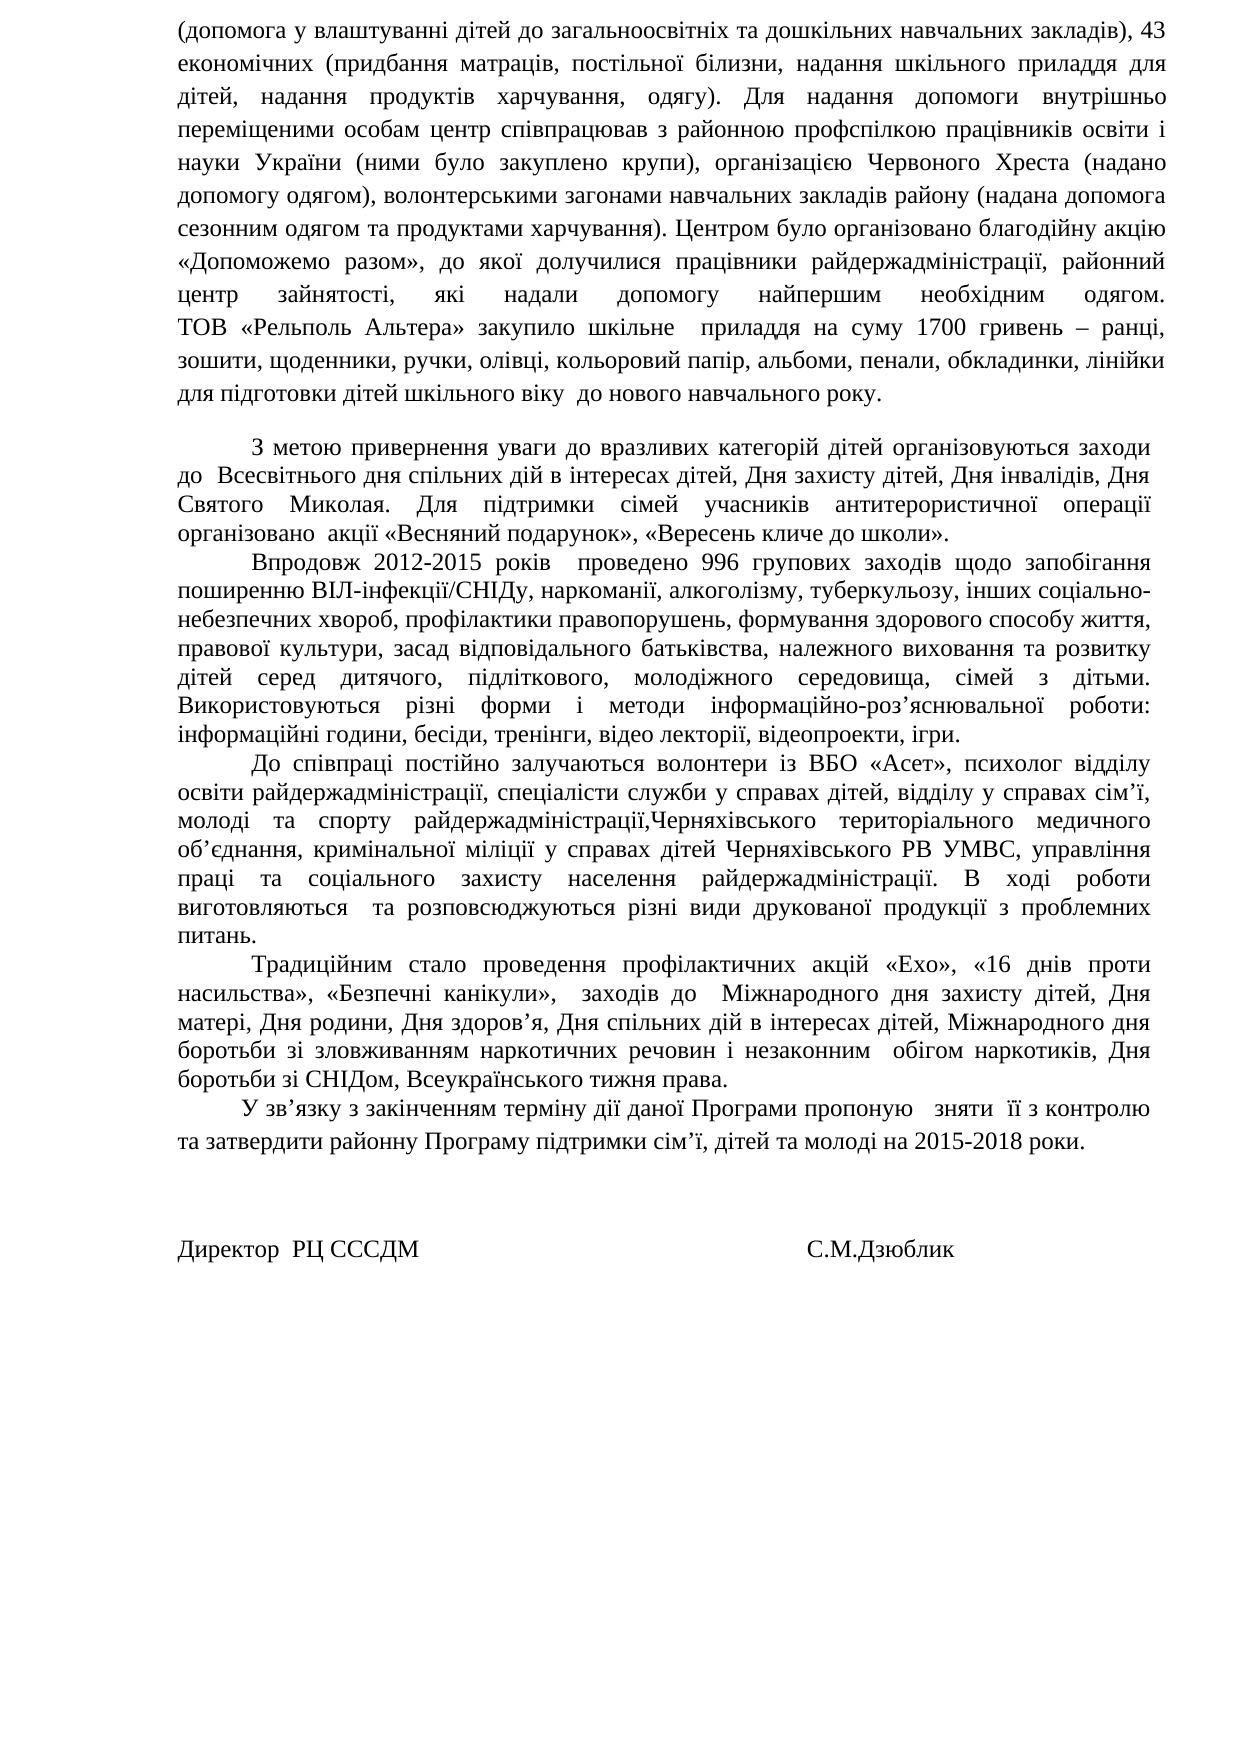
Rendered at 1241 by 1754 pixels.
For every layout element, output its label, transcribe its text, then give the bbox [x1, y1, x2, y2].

text У зв’язку з закінченням терміну дії даної Програми пропоную зняти її з контролю та затвердити районну Програму підтримки сім’ї, дітей та молоді на 2015-2018 роки. [177, 1093, 1152, 1155]
text Директор РЦ СССДМ С.М.Дзюблик [177, 1234, 1152, 1263]
subtitle Впродовж 2012-2015 років проведено 996 групових заходів щодо запобігання поширенню ВІЛ-інфекції/СНІДу, наркоманії, алкоголізму, туберкульозу, інших соціально-небезпечних хвороб, профілактики правопорушень, формування здорового способу життя, правової культури, засад відповідального батьківства, належного виховання та розвитку дітей серед дитячого, підліткового, молодіжного середовища, сімей з дітьми. Використовуються різні форми і методи інформаційно-роз’яснювальної роботи: інформаційні години, бесіди, тренінги, відео лекторії, відеопроекти, ігри. [177, 547, 1152, 748]
subtitle З метою привернення уваги до вразливих категорій дітей організовуються заходи до Всесвітнього дня спільних дій в інтересах дітей, Дня захисту дітей, Дня інвалідів, Дня Святого Миколая. Для підтримки сімей учасників антитерористичної операції організовано акції «Весняний подарунок», «Вересень кличе до школи». [177, 432, 1152, 547]
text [177, 15, 1166, 407]
subtitle До співпраці постійно залучаються волонтери із ВБО «Асет», психолог відділу освіти райдержадміністрації, спеціалісти служби у справах дітей, відділу у справах сім’ї, молоді та спорту райдержадміністрації,Черняхівського територіального медичного об’єднання, кримінальної міліції у справах дітей Черняхівського РВ УМВС, управління праці та соціального захисту населення райдержадміністрації. В ході роботи виготовляються та розповсюджуються різні види друкованої продукції з проблемних питань. [177, 748, 1152, 949]
subtitle Традиційним стало проведення профілактичних акцій «Ехо», «16 днів проти насильства», «Безпечні канікули», заходів до Міжнародного дня захисту дітей, Дня матері, Дня родини, Дня здоров’я, Дня спільних дій в інтересах дітей, Міжнародного дня боротьби зі зловживанням наркотичних речовин і незаконним обігом наркотиків, Дня боротьби зі СНІДом, Всеукраїнського тижня права. [177, 949, 1152, 1093]
